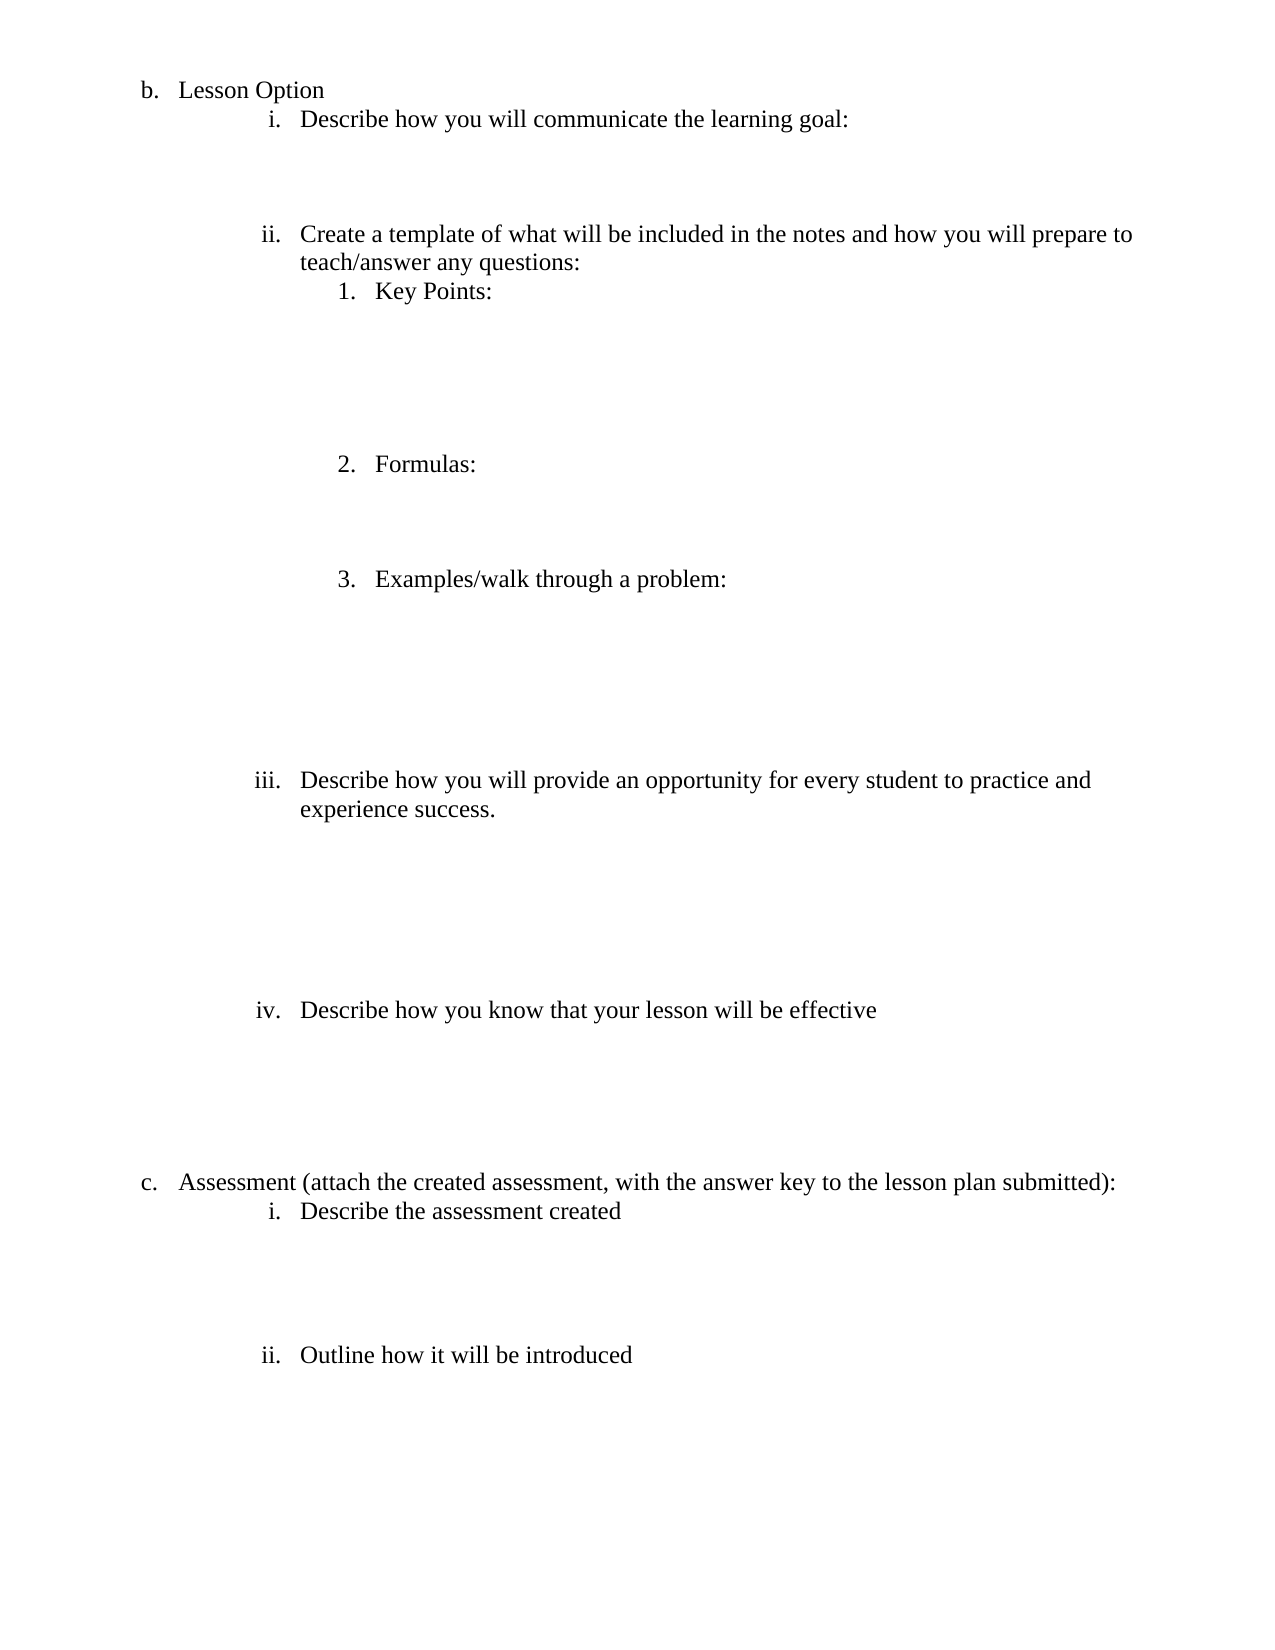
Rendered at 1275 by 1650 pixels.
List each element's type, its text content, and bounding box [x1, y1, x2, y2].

list Key Points: [337, 276, 1200, 305]
list Create a template of what will be included in the notes and how you will prepare to teach/answer any questions: [281, 219, 1200, 276]
list Formulas: [337, 449, 1200, 477]
list Describe how you will provide an opportunity for every student to practice and experience success. [281, 765, 1200, 822]
list Describe how you know that your lesson will be effective [281, 995, 1200, 1024]
list Describe how you will communicate the learning goal: [281, 104, 1200, 132]
list Describe the assessment created [281, 1196, 1200, 1225]
list Examples/walk through a problem: [337, 564, 1200, 592]
list Lesson Option [141, 75, 1200, 104]
list Assessment (attach the created assessment, with the answer key to the lesson plan submitted): [141, 1167, 1200, 1196]
list Outline how it will be introduced [281, 1340, 1200, 1369]
